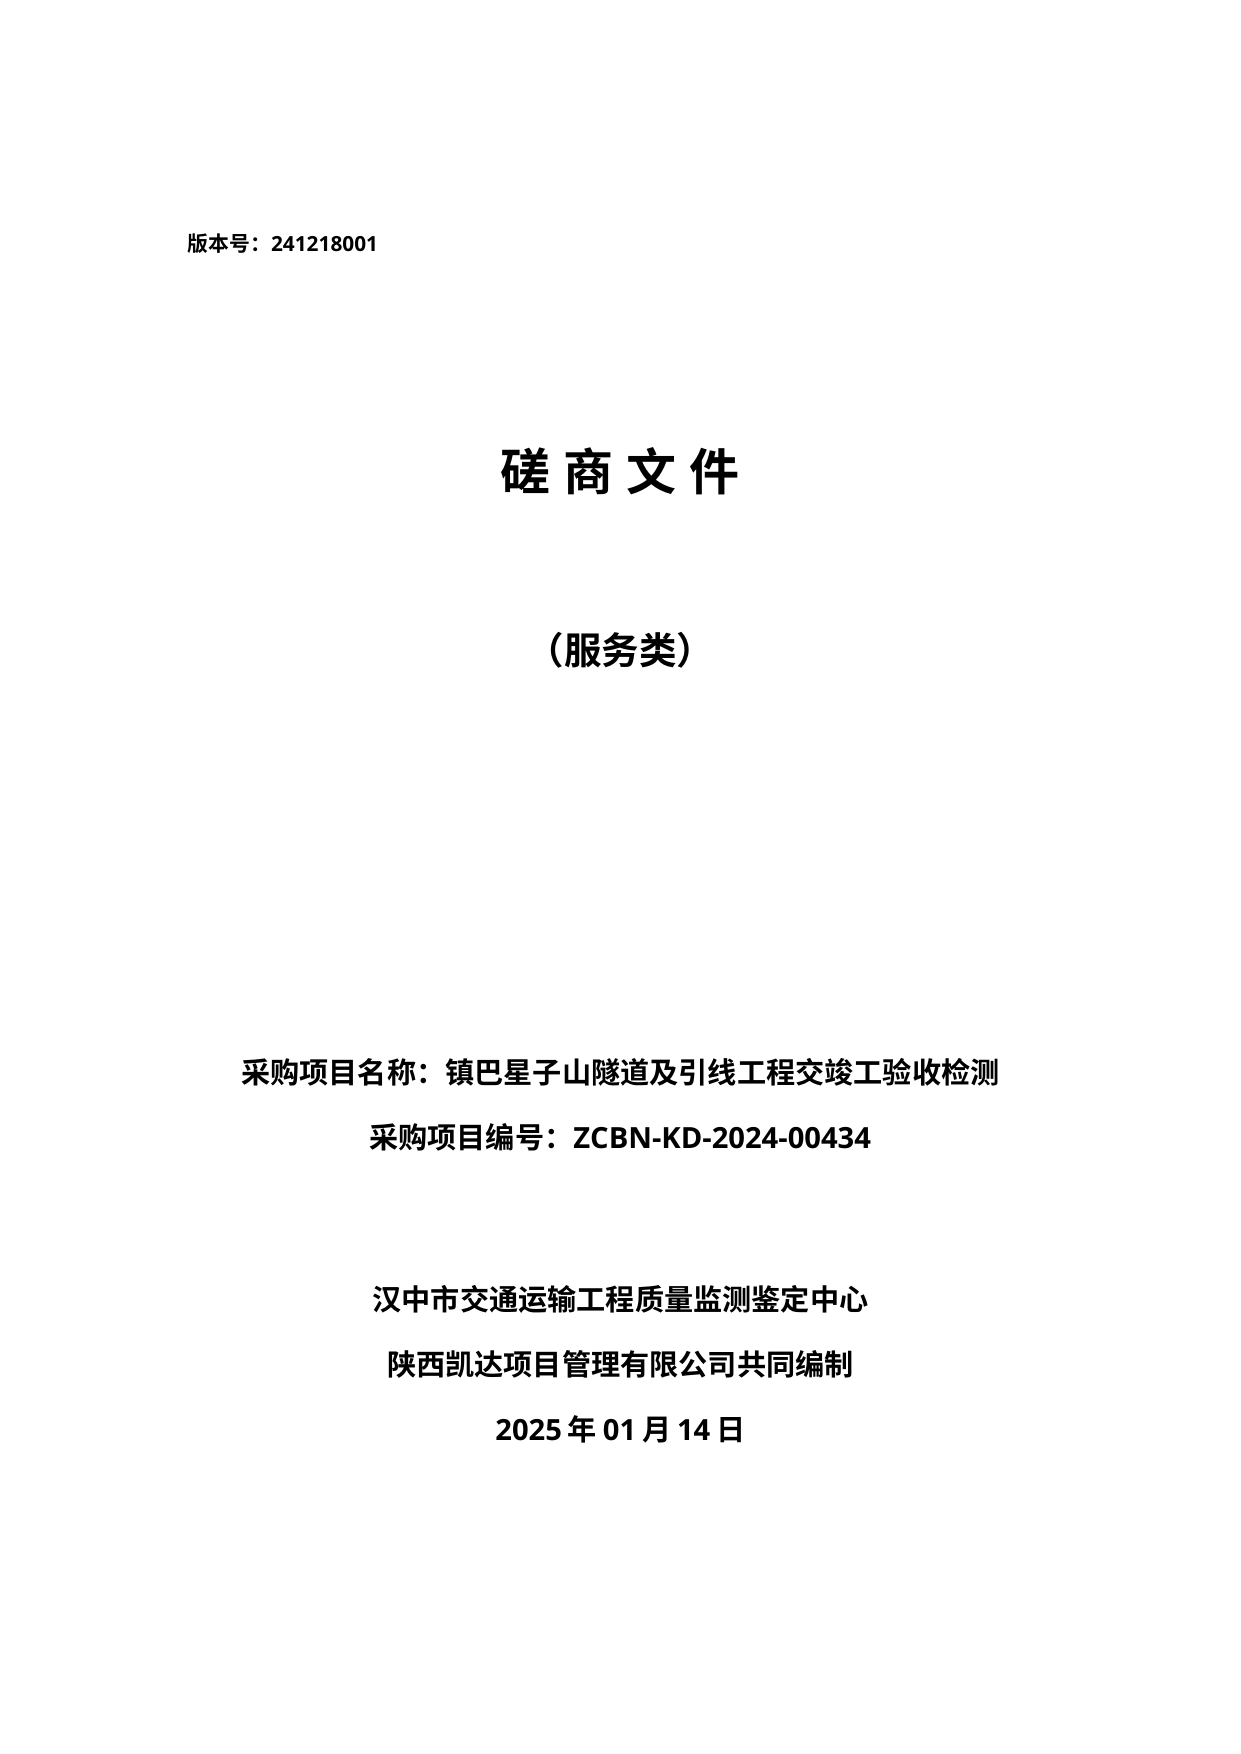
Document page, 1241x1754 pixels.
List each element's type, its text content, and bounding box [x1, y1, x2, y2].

text 陕西凯达项目管理有限公司共同编制 [187, 1332, 1053, 1397]
text 2025年01月14日 [187, 1397, 1053, 1462]
text 汉中市交通运输工程质量监测鉴定中心 [187, 1267, 1053, 1332]
text （服务类） [187, 617, 1053, 1039]
text 磋 商 文 件 [187, 422, 1053, 617]
text 版本号：241218001 [187, 227, 1053, 422]
text 采购项目名称：镇巴星子山隧道及引线工程交竣工验收检测 [187, 1039, 1053, 1104]
text 采购项目编号：ZCBN-KD-2024-00434 [187, 1104, 1053, 1267]
